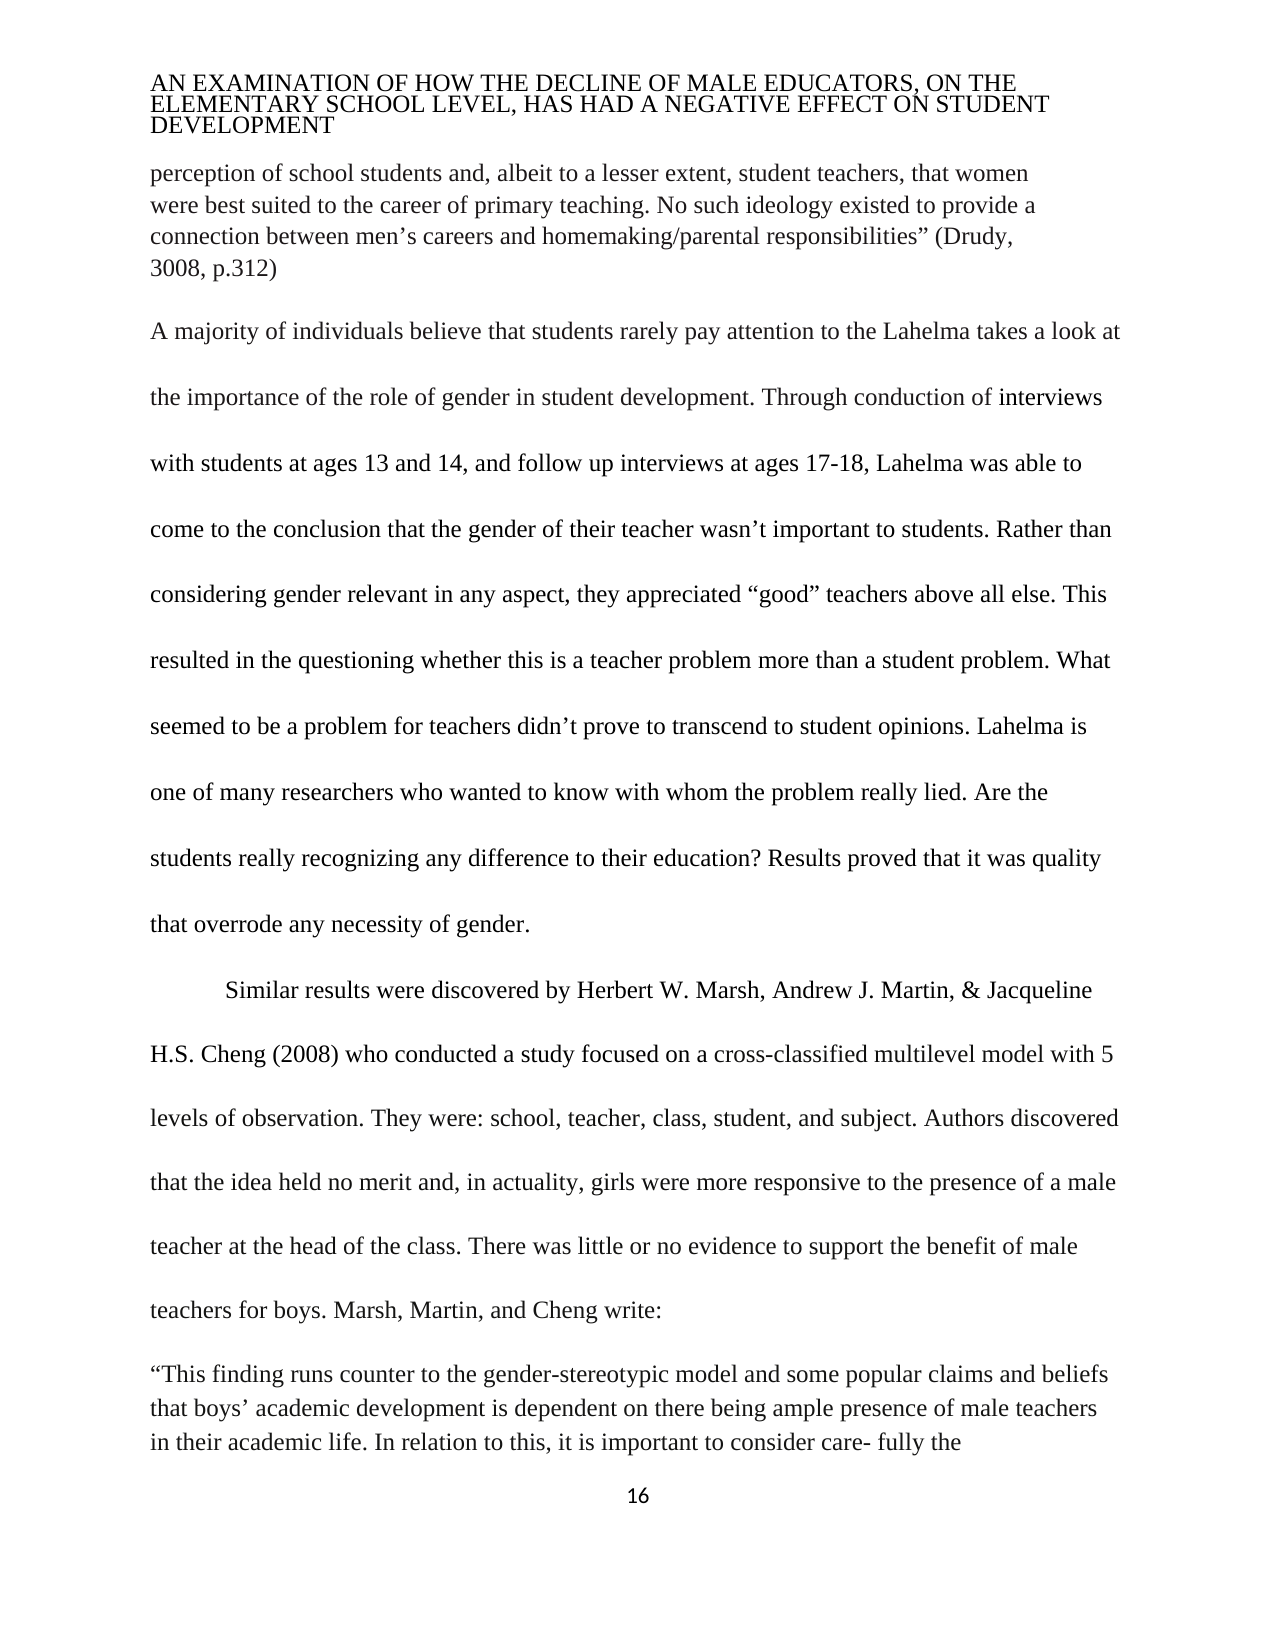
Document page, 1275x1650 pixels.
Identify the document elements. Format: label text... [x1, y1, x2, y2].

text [150, 158, 1054, 282]
text A majority of individuals believe that students rarely pay attention to the Lahelma takes a look at the importance of the role of gender in student development. Through conduction of interviews with students at ages 13 and 14, and follow up interviews at ages 17-18, Lahelma was able to come to the conclusion that the gender of their teacher wasn’t important to students. Rather than considering gender relevant in any aspect, they appreciated “good” teachers above all else. This resulted in the questioning whether this is a teacher problem more than a student problem. What seemed to be a problem for teachers didn’t prove to transcend to student opinions. Lahelma is one of many researchers who wanted to know with whom the problem really lied. Are the students really recognizing any difference to their education? Results proved that it was quality that overrode any necessity of gender. [150, 316, 1125, 937]
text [150, 1359, 1112, 1456]
text Similar results were discovered by Herbert W. Marsh, Andrew J. Martin, & Jacqueline H.S. Cheng (2008) who conducted a study focused on a cross-classified multilevel model with 5 levels of observation. They were: school, teacher, class, student, and subject. Authors discovered that the idea held no merit and, in actuality, girls were more responsive to the presence of a male teacher at the head of the class. There was little or no evidence to support the benefit of male teachers for boys. Marsh, Martin, and Cheng write: [150, 975, 1121, 1324]
